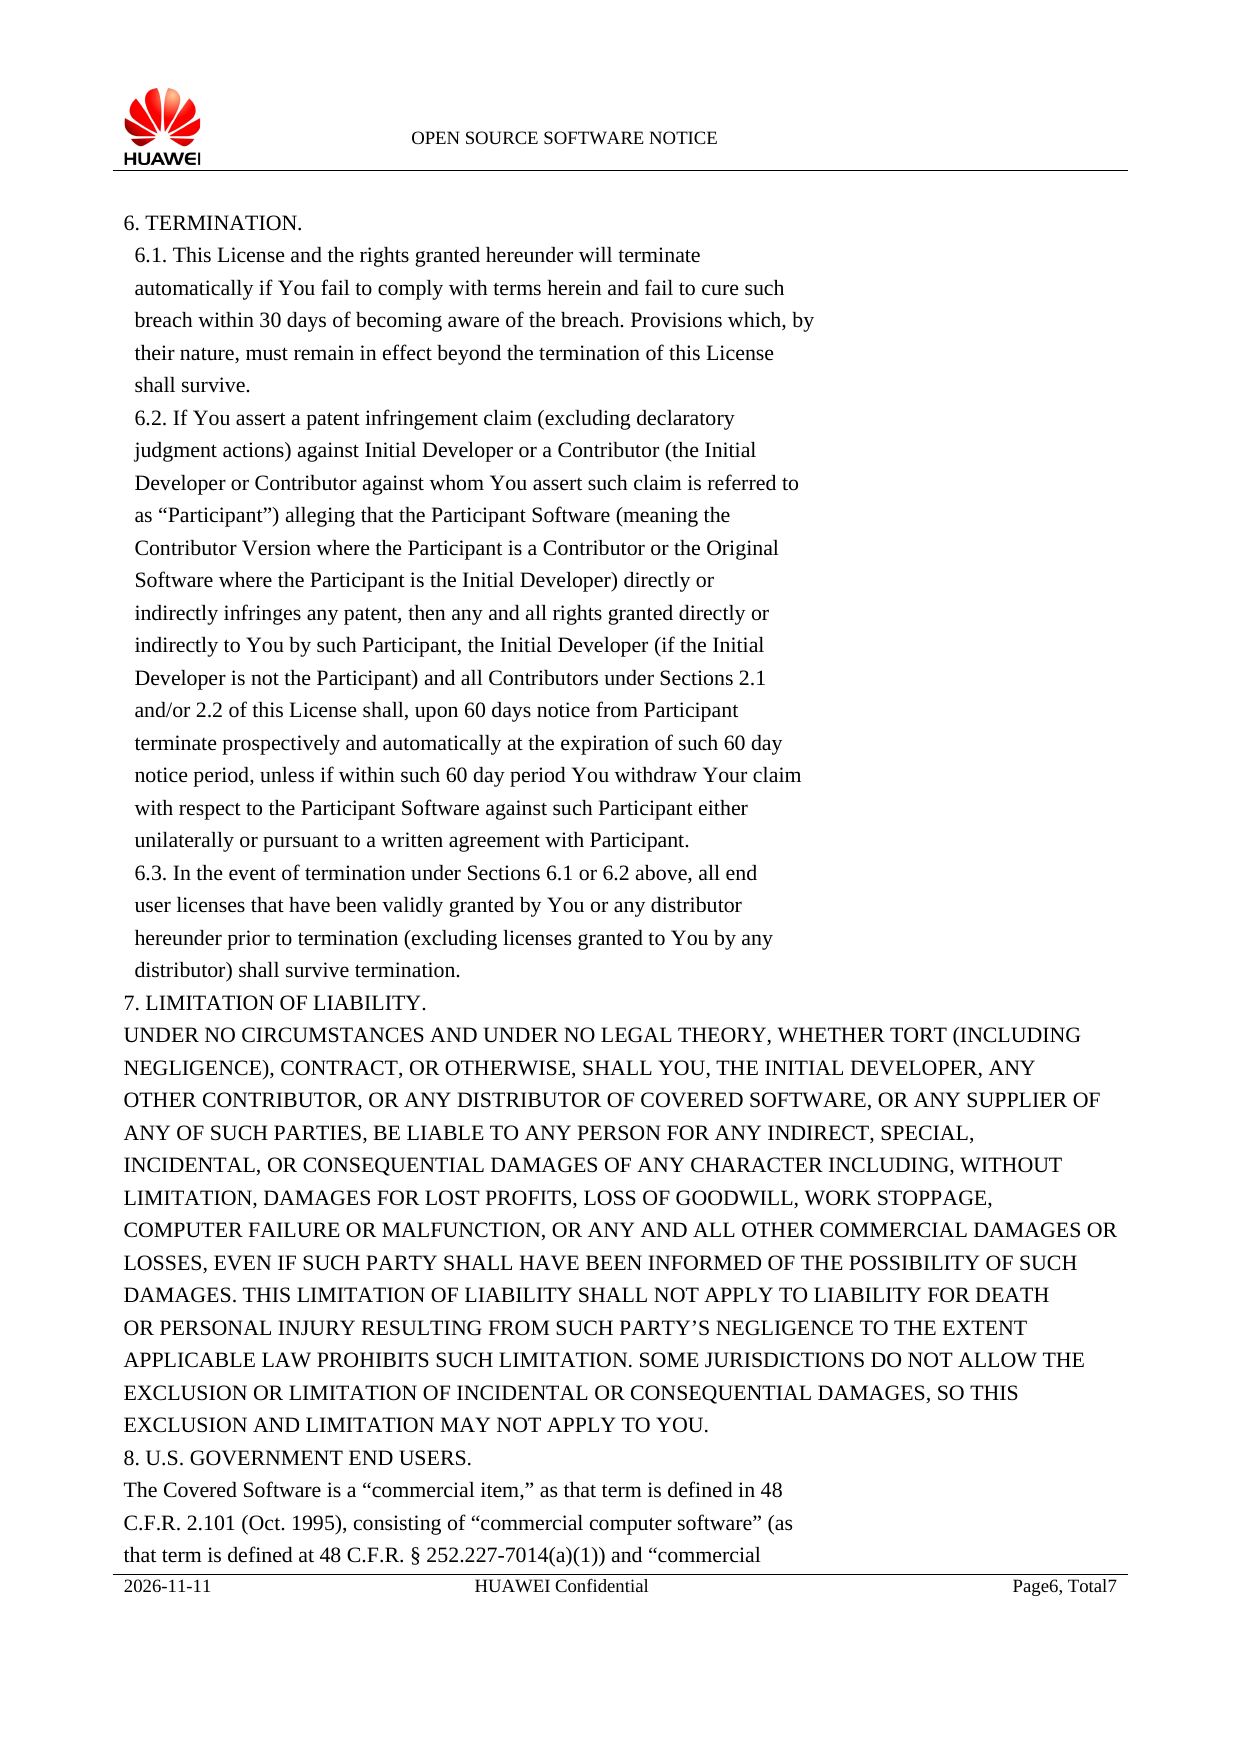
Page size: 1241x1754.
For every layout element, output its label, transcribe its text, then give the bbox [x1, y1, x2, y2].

picture [124, 88, 201, 165]
